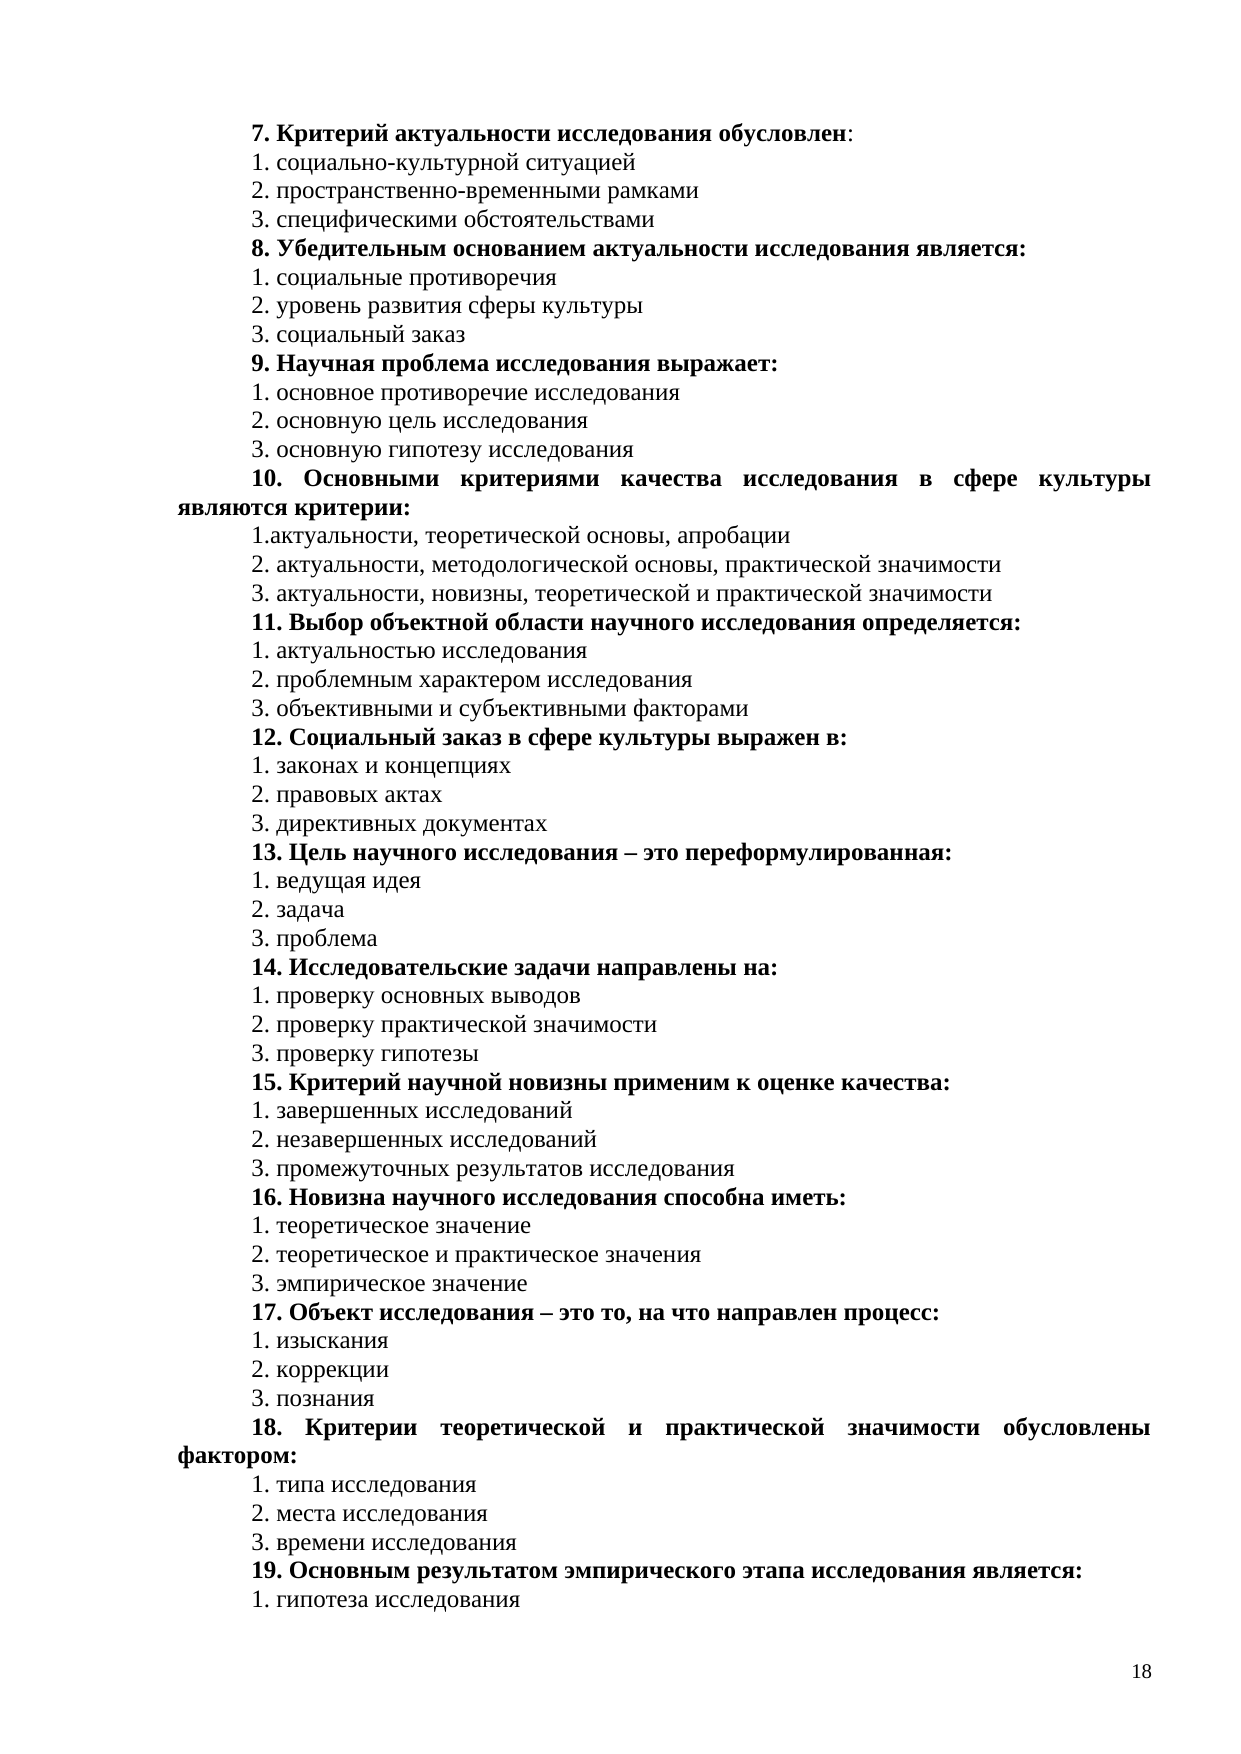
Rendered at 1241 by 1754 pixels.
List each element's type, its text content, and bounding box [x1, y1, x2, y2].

text 3. социальный заказ [177, 319, 1152, 348]
text 1. ведущая идея [177, 866, 1152, 894]
text 1. основное противоречие исследования [177, 377, 1152, 406]
text 2. правовых актах [177, 779, 1152, 808]
text 13. Цель научного исследования – это переформулированная: [177, 837, 1152, 866]
text 1.актуальности, теоретической основы, апробации [177, 521, 1152, 549]
text 14. Исследовательские задачи направлены на: [177, 952, 1152, 981]
text 3. проблема [177, 923, 1152, 952]
text 2. незавершенных исследований [177, 1124, 1152, 1153]
text 3. промежуточных результатов исследования [177, 1153, 1152, 1182]
text 11. Выбор объектной области научного исследования определяется: [177, 607, 1152, 636]
text 12. Социальный заказ в сфере культуры выражен в: [177, 722, 1152, 751]
text 2. основную цель исследования [177, 406, 1152, 434]
text 1. теоретическое значение [177, 1211, 1152, 1239]
text 16. Новизна научного исследования способна иметь: [177, 1182, 1152, 1211]
text 2. задача [177, 894, 1152, 923]
text 3. специфическими обстоятельствами [177, 204, 1152, 233]
text 3. проверку гипотезы [177, 1038, 1152, 1067]
text 19. Основным результатом эмпирического этапа исследования является: [177, 1556, 1152, 1584]
text 1. актуальностью исследования [177, 636, 1152, 664]
text 1. законах и концепциях [177, 751, 1152, 779]
text 10. Основными критериями качества исследования в сфере культуры являются критерии: [177, 463, 1152, 521]
text 17. Объект исследования – это то, на что направлен процесс: [177, 1297, 1152, 1326]
text 2. проблемным характером исследования [177, 664, 1152, 693]
text 18. Критерии теоретической и практической значимости обусловлены фактором: [177, 1412, 1152, 1469]
text 1. типа исследования [177, 1469, 1152, 1498]
text 3. директивных документах [177, 808, 1152, 837]
text 1. проверку основных выводов [177, 981, 1152, 1009]
text 2. теоретическое и практическое значения [177, 1239, 1152, 1268]
text 7. Критерий актуальности исследования обусловлен: [177, 118, 1152, 147]
text 3. познания [177, 1383, 1152, 1412]
text 2. проверку практической значимости [177, 1009, 1152, 1038]
text 2. актуальности, методологической основы, практической значимости [177, 549, 1152, 578]
text 9. Научная проблема исследования выражает: [177, 348, 1152, 377]
text 3. актуальности, новизны, теоретической и практической значимости [177, 578, 1152, 607]
text 1. завершенных исследований [177, 1096, 1152, 1124]
text 2. места исследования [177, 1498, 1152, 1527]
text 3. времени исследования [177, 1527, 1152, 1556]
text 2. коррекции [177, 1354, 1152, 1383]
text 8. Убедительным основанием актуальности исследования является: [177, 233, 1152, 262]
text 1. изыскания [177, 1326, 1152, 1354]
text 1. социальные противоречия [177, 262, 1152, 291]
text 3. основную гипотезу исследования [177, 434, 1152, 463]
text 2. уровень развития сферы культуры [177, 291, 1152, 319]
text 1. гипотеза исследования [177, 1584, 1152, 1613]
text 3. объективными и субъективными факторами [177, 693, 1152, 722]
text 3. эмпирическое значение [177, 1268, 1152, 1297]
text 1. социально-культурной ситуацией [177, 147, 1152, 176]
text 2. пространственно-временными рамками [177, 176, 1152, 204]
text 15. Критерий научной новизны применим к оценке качества: [177, 1067, 1152, 1096]
